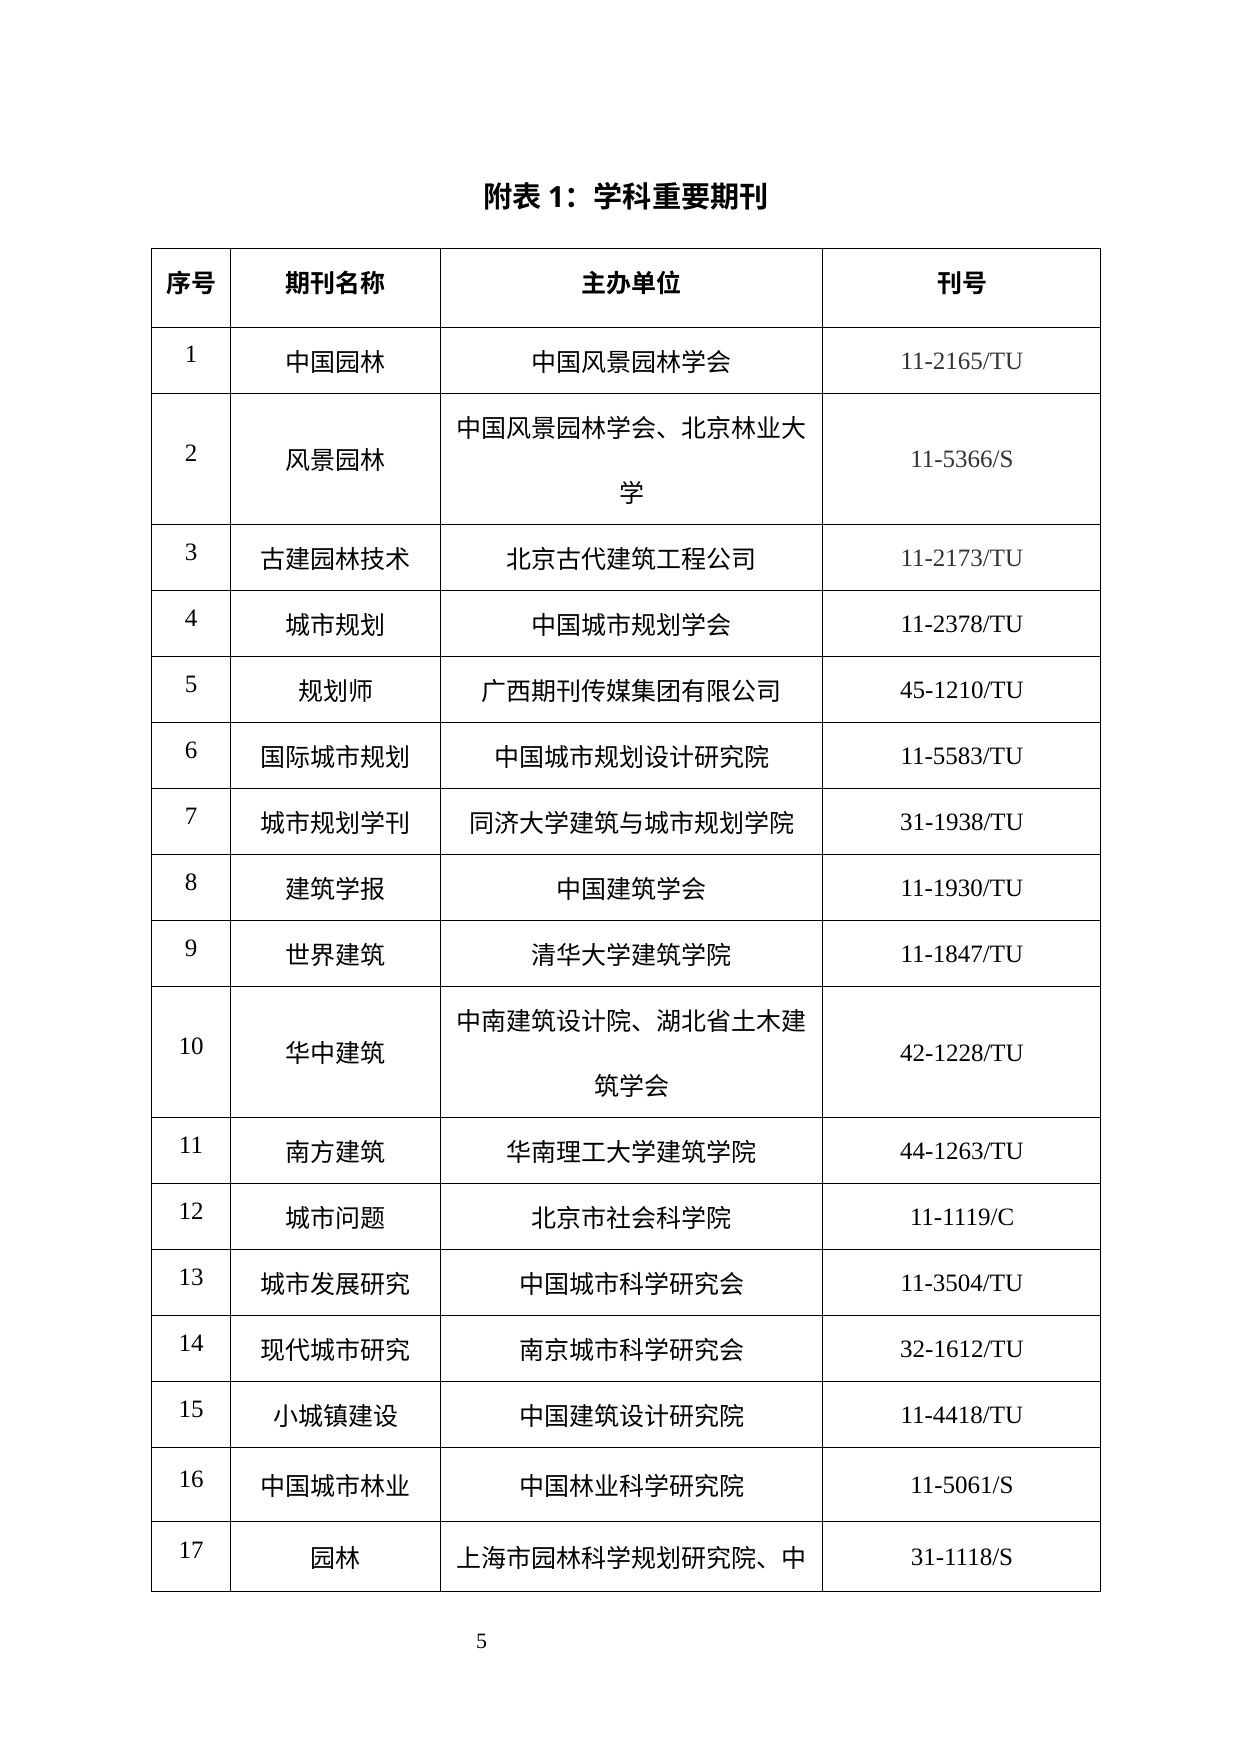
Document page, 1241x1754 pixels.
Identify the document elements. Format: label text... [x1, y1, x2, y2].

table_cell 11-2378/TU [823, 591, 1100, 656]
table_cell 中南建筑设计院、湖北省土木建筑学会 [441, 987, 822, 1117]
table_cell 15 [152, 1382, 230, 1447]
table_cell 13 [152, 1250, 230, 1315]
table_cell 南方建筑 [231, 1118, 440, 1183]
table_cell 14 [152, 1316, 230, 1381]
table_cell 3 [152, 525, 230, 590]
table_cell 中国风景园林学会 [441, 328, 822, 393]
table_cell 华南理工大学建筑学院 [441, 1118, 822, 1183]
table_cell 11-1119/C [823, 1184, 1100, 1249]
table_cell 现代城市研究 [231, 1316, 440, 1381]
table_cell 广西期刊传媒集团有限公司 [441, 657, 822, 722]
table_cell 42-1228/TU [823, 987, 1100, 1117]
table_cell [441, 1522, 822, 1591]
table_cell 国际城市规划 [231, 723, 440, 788]
table_cell 11-1847/TU [823, 921, 1100, 986]
table_cell 中国建筑设计研究院 [441, 1382, 822, 1447]
table_cell 5 [152, 657, 230, 722]
table_cell 园林 [231, 1522, 440, 1591]
table_cell 12 [152, 1184, 230, 1249]
table_cell 16 [152, 1448, 230, 1521]
table_header 刊号 [823, 249, 1100, 327]
table_cell 11-2173/TU [823, 525, 1100, 590]
table_cell 中国园林 [231, 328, 440, 393]
table_cell 1 [152, 328, 230, 393]
table_cell 中国城市科学研究会 [441, 1250, 822, 1315]
table_cell 10 [152, 987, 230, 1117]
table_cell 规划师 [231, 657, 440, 722]
table_cell 11-5061/S [823, 1448, 1100, 1521]
table_cell 城市规划 [231, 591, 440, 656]
table_cell 古建园林技术 [231, 525, 440, 590]
table_cell 11-3504/TU [823, 1250, 1100, 1315]
table_cell 中国城市规划学会 [441, 591, 822, 656]
table_cell 中国城市规划设计研究院 [441, 723, 822, 788]
text 附表1：学科重要期刊 [165, 162, 1087, 227]
table_cell 44-1263/TU [823, 1118, 1100, 1183]
table_cell 小城镇建设 [231, 1382, 440, 1447]
table_cell 11-5366/S [823, 394, 1100, 524]
table_cell 中国风景园林学会、北京林业大学 [441, 394, 822, 524]
table_cell 8 [152, 855, 230, 920]
table_cell 风景园林 [231, 394, 440, 524]
table_cell 11-5583/TU [823, 723, 1100, 788]
table_cell 城市问题 [231, 1184, 440, 1249]
table_cell 7 [152, 789, 230, 854]
table_header 主办单位 [441, 249, 822, 327]
table_cell 9 [152, 921, 230, 986]
table_header 期刊名称 [231, 249, 440, 327]
table_cell 31-1938/TU [823, 789, 1100, 854]
table_cell 11-2165/TU [823, 328, 1100, 393]
table_cell 4 [152, 591, 230, 656]
table_cell 中国建筑学会 [441, 855, 822, 920]
table_cell 城市规划学刊 [231, 789, 440, 854]
table_cell 11-4418/TU [823, 1382, 1100, 1447]
table_cell 17 [152, 1522, 230, 1591]
table_cell 建筑学报 [231, 855, 440, 920]
table_cell 同济大学建筑与城市规划学院 [441, 789, 822, 854]
table_cell 31-1118/S [823, 1522, 1100, 1591]
table_header 序号 [152, 249, 230, 327]
table_cell 32-1612/TU [823, 1316, 1100, 1381]
table_cell 华中建筑 [231, 987, 440, 1117]
table_cell 城市发展研究 [231, 1250, 440, 1315]
table_cell 6 [152, 723, 230, 788]
table_cell 中国城市林业 [231, 1448, 440, 1521]
table_cell 南京城市科学研究会 [441, 1316, 822, 1381]
table_cell 2 [152, 394, 230, 524]
table_cell 45-1210/TU [823, 657, 1100, 722]
table_cell 北京市社会科学院 [441, 1184, 822, 1249]
table_cell 中国林业科学研究院 [441, 1448, 822, 1521]
table_cell 世界建筑 [231, 921, 440, 986]
table_cell 11 [152, 1118, 230, 1183]
table_cell 北京古代建筑工程公司 [441, 525, 822, 590]
table_cell 11-1930/TU [823, 855, 1100, 920]
table_cell 清华大学建筑学院 [441, 921, 822, 986]
